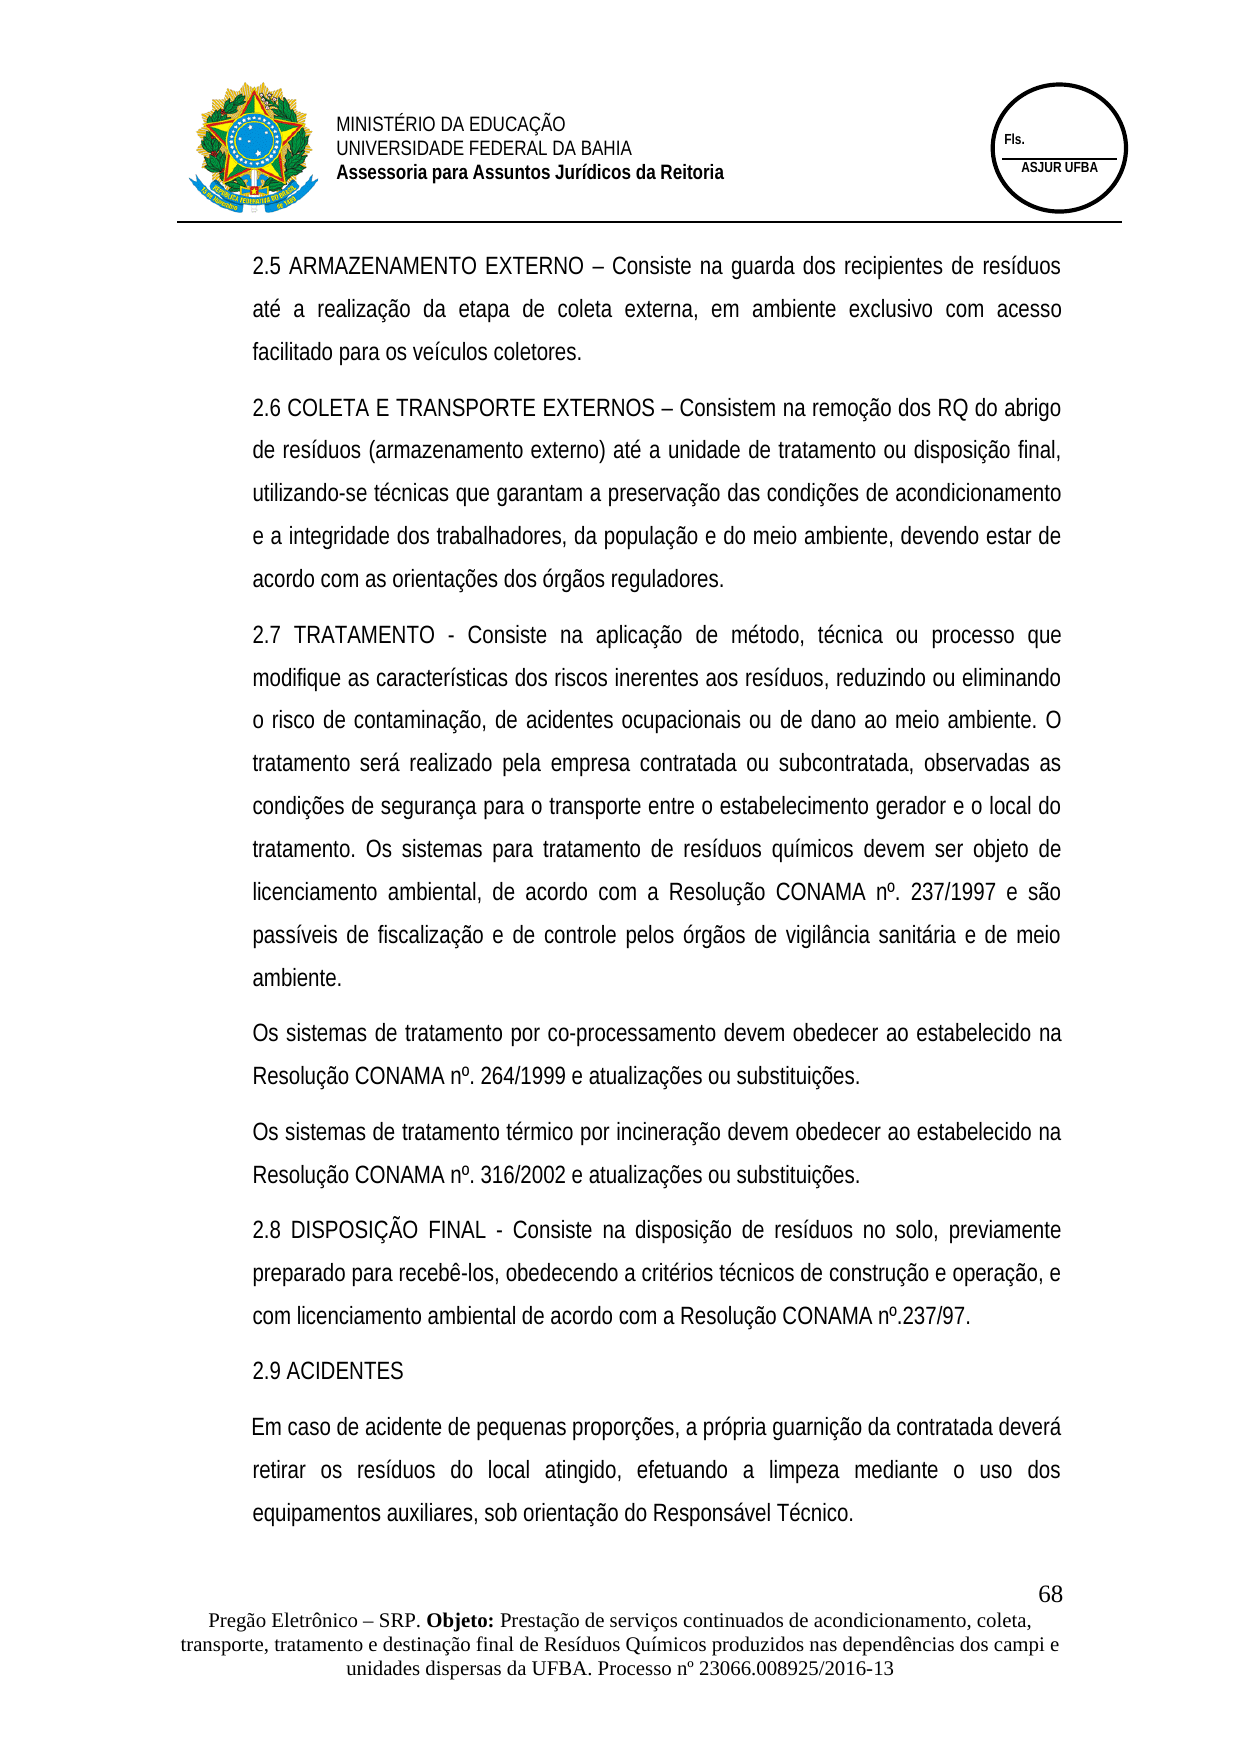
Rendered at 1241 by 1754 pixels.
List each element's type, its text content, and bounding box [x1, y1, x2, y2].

text Em caso de acidente de pequenas proporções, a própria guarnição da contratada deverá retirar os resíduos do local atingido, efetuando a limpeza mediante o uso dos equipamentos auxiliares, sob orientação do Responsável Técnico. [251, 1412, 1063, 1526]
text 2.8 DISPOSIÇÃO FINAL - Consiste na disposição de resíduos no solo, previamente preparado para recebê-los, obedecendo a critérios técnicos de construção e operação, e com licenciamento ambiental de acordo com a Resolução CONAMA nº.237/97. [252, 1215, 1063, 1329]
picture [188, 82, 319, 213]
text 2.7 TRATAMENTO - Consiste na aplicação de método, técnica ou processo que modifique as características dos riscos inerentes aos resíduos, reduzindo ou eliminando o risco de contaminação, de acidentes ocupacionais ou de dano ao meio ambiente. O tratamento será realizado pela empresa contratada ou subcontratada, observadas as condições de segurança para o transporte entre o estabelecimento gerador e o local do tratamento. Os sistemas para tratamento de resíduos químicos devem ser objeto de licenciamento ambiental, de acordo com a Resolução CONAMA nº. 237/1997 e são passíveis de fiscalização e de controle pelos órgãos de vigilância sanitária e de meio ambiente. [252, 619, 1063, 992]
text 2.6 COLETA E TRANSPORTE EXTERNOS – Consistem na remoção dos RQ do abrigo de resíduos (armazenamento externo) até a unidade de tratamento ou disposição final, utilizando-se técnicas que garantam a preservação das condições de acondicionamento e a integridade dos trabalhadores, da população e do meio ambiente, devendo estar de acordo com as orientações dos órgãos reguladores. [252, 392, 1063, 593]
text 2.9 ACIDENTES [252, 1356, 1063, 1385]
text Os sistemas de tratamento por co-processamento devem obedecer ao estabelecido na Resolução CONAMA nº. 264/1999 e atualizações ou substituições. [252, 1018, 1063, 1090]
text Os sistemas de tratamento térmico por incineração devem obedecer ao estabelecido na Resolução CONAMA nº. 316/2002 e atualizações ou substituições. [252, 1117, 1063, 1188]
text 2.5 ARMAZENAMENTO EXTERNO – Consiste na guarda dos recipientes de resíduos até a realização da etapa de coleta externa, em ambiente exclusivo com acesso facilitado para os veículos coletores. [252, 251, 1063, 366]
